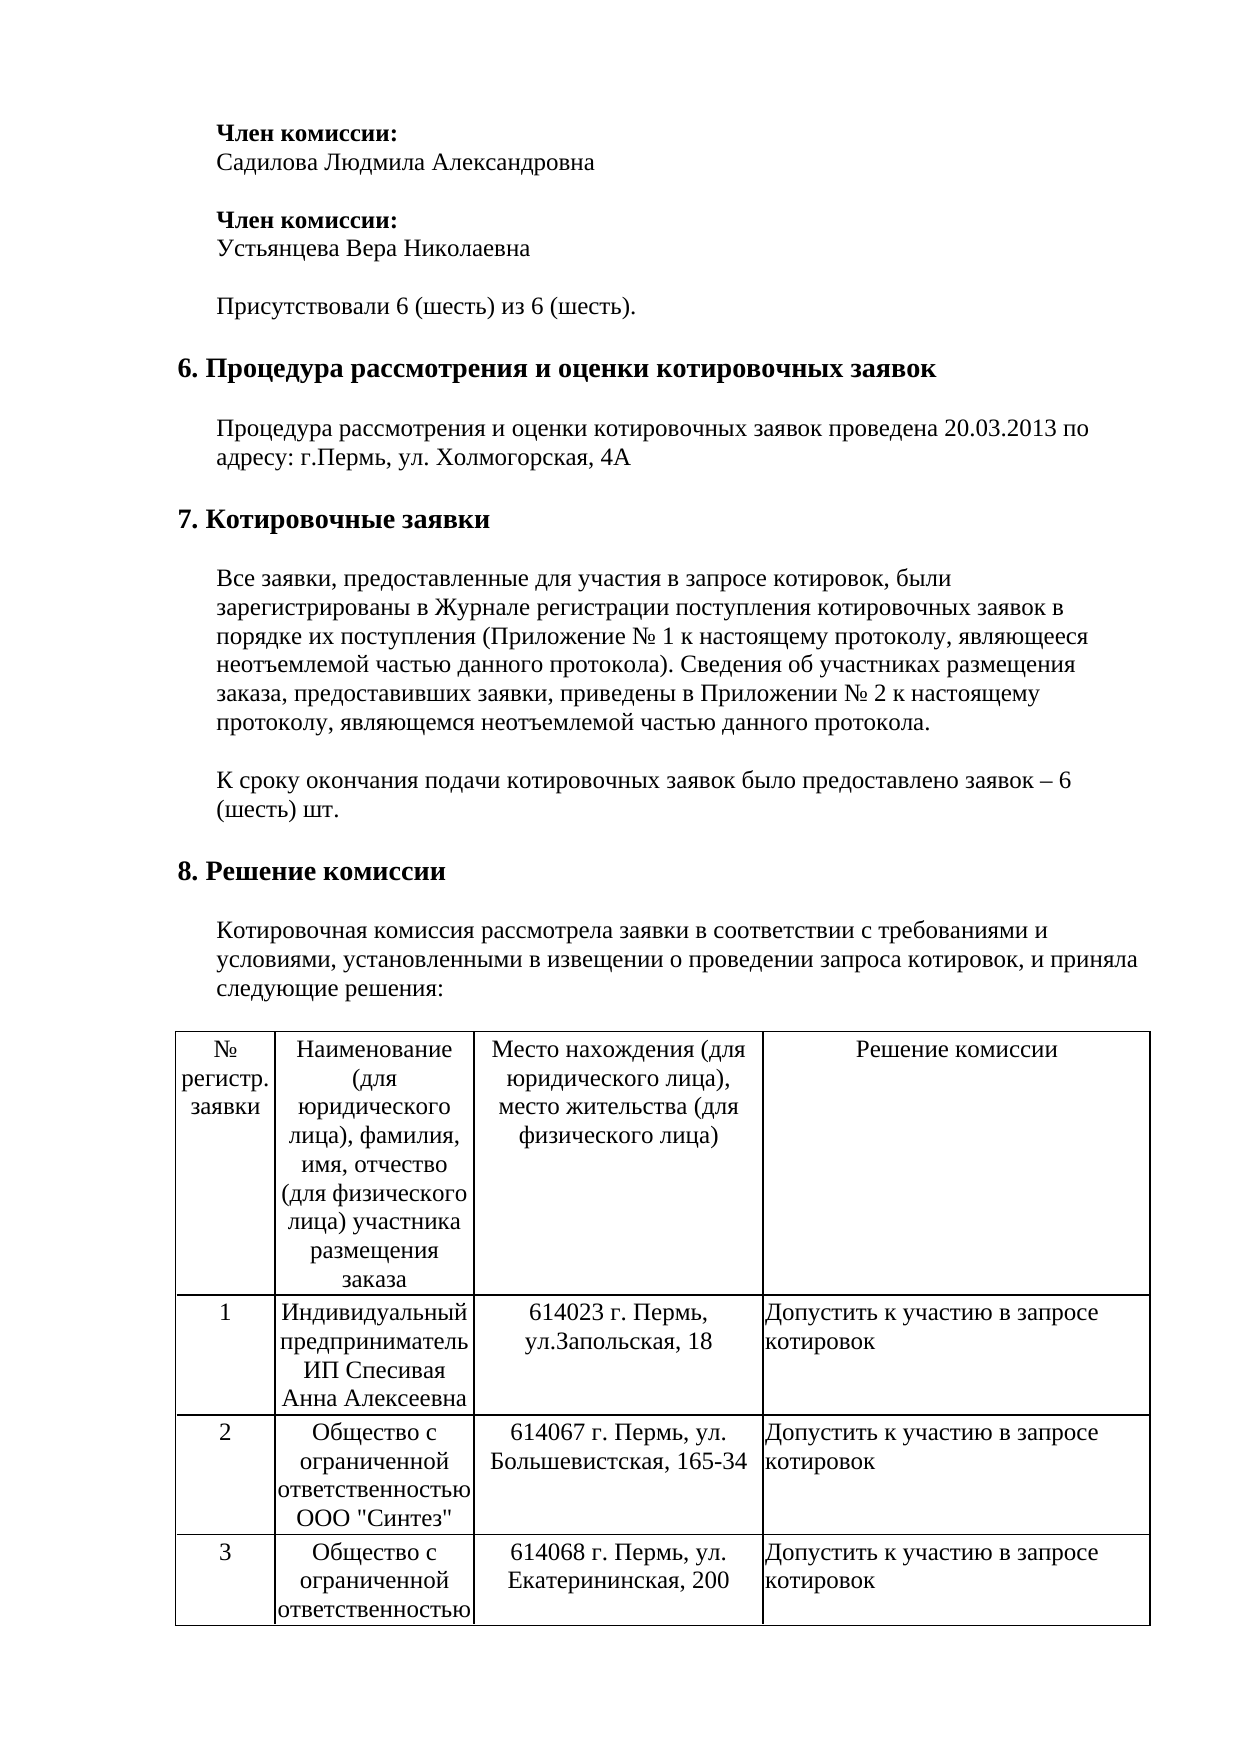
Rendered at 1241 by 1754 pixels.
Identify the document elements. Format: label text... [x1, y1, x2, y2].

text Член комиссии: Садилова Людмила Александровна [216, 118, 1152, 176]
table_header Решение комиссии [764, 1032, 1149, 1294]
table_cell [764, 1535, 1149, 1624]
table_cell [475, 1535, 762, 1624]
table_cell 614023 г. Пермь, ул.Запольская, 18 [475, 1296, 762, 1414]
text К сроку окончания подачи котировочных заявок было предоставлено заявок – 6 (шесть) шт. [216, 765, 1152, 822]
text Присутствовали 6 (шесть) из 6 (шесть). [216, 291, 1152, 320]
table_header № регистр. заявки [176, 1032, 274, 1294]
text 7. Котировочные заявки [177, 502, 1152, 534]
text 6. Процедура рассмотрения и оценки котировочных заявок [177, 351, 1152, 384]
text Член комиссии: Устьянцева Вера Николаевна [216, 205, 1152, 262]
table_cell Допустить к участию в запросе котировок [764, 1416, 1149, 1533]
text Все заявки, предоставленные для участия в запросе котировок, были зарегистрированы в Журнале регистрации поступления котировочных заявок в порядке их поступления (Приложение № 1 к настоящему протоколу, являющееся неотъемлемой частью данного протокола). Сведения об участниках размещения заказа, предоставивших заявки, приведены в Приложении № 2 к настоящему протоколу, являющемся неотъемлемой частью данного протокола. [216, 563, 1152, 736]
table_cell 3 [176, 1535, 274, 1624]
table_header Место нахождения (для юридического лица), место жительства (для физического лица) [475, 1032, 762, 1294]
text 8. Решение комиссии [177, 854, 1152, 886]
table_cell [276, 1535, 473, 1624]
table_cell 614067 г. Пермь, ул. Большевистская, 165-34 [475, 1416, 762, 1533]
text Котировочная комиссия рассмотрела заявки в соответствии с требованиями и условиями, установленными в извещении о проведении запроса котировок, и приняла следующие решения: [216, 915, 1152, 1002]
table_cell 1 [176, 1295, 274, 1414]
table_cell Допустить к участию в запросе котировок [764, 1296, 1149, 1414]
table_header Наименование (для юридического лица), фамилия, имя, отчество (для физического лица) участника размещения заказа [276, 1032, 473, 1294]
text Процедура рассмотрения и оценки котировочных заявок проведена 20.03.2013 по адресу: г.Пермь, ул. Холмогорская, 4А [216, 413, 1152, 471]
table_cell 2 [176, 1415, 274, 1533]
table_cell Общество с ограниченной ответственностью ООО "Синтез" [276, 1416, 473, 1533]
table_cell Индивидуальный предприниматель ИП Спесивая Анна Алексеевна [276, 1296, 473, 1414]
